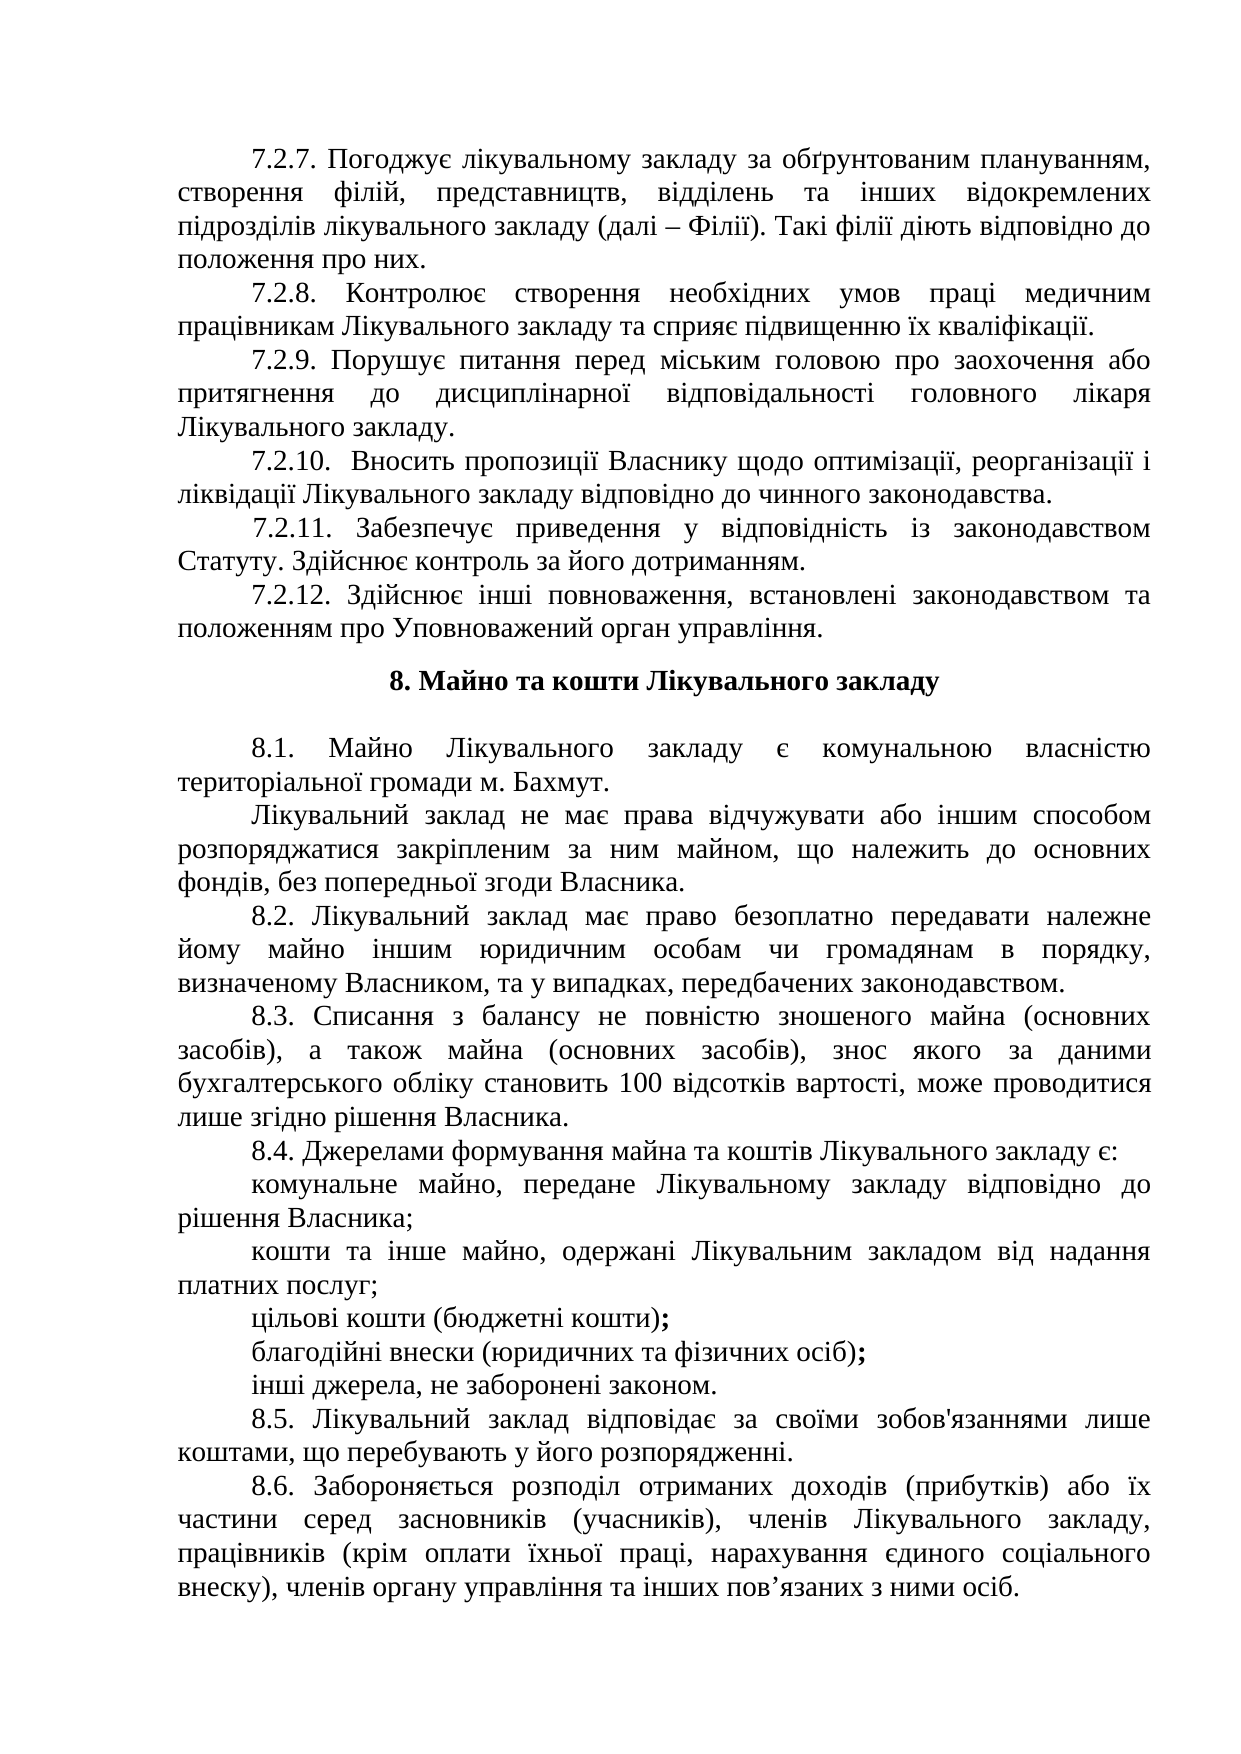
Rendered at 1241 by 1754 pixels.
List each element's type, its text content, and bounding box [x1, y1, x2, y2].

text 8. Майно та кошти Лікувального закладу [177, 663, 1152, 697]
text благодійні внески (юридичних та фізичних осіб); [177, 1334, 1152, 1367]
text 7.2.7. Погоджує лікувальному закладу за обґрунтованим плануванням, створення філій, представництв, відділень та інших відокремлених підрозділів лікувального закладу (далі – Філії). Такі філії діють відповідно до положення про них. [177, 141, 1152, 275]
text 8.5. Лікувальний заклад відповідає за своїми зобов'язаннями лише коштами, що перебувають у його розпорядженні. [177, 1401, 1152, 1468]
text 7.2.10. Вносить пропозиції Власнику щодо оптимізації, реорганізації і ліквідації Лікувального закладу відповідно до чинного законодавства. [177, 443, 1152, 510]
text 8.3. Списання з балансу не повністю зношеного майна (основних засобів), а також майна (основних засобів), знос якого за даними бухгалтерського обліку становить 100 відсотків вартості, може проводитися лише згідно рішення Власника. [177, 998, 1152, 1133]
text Лікувальний заклад не має права відчужувати або іншим способом розпоряджатися закріпленим за ним майном, що належить до основних фондів, без попередньої згоди Власника. [177, 797, 1152, 898]
text 7.2.8. Контролює створення необхідних умов праці медичним працівникам Лікувального закладу та сприяє підвищенню їх кваліфікації. [177, 275, 1152, 342]
text кошти та інше майно, одержані Лікувальним закладом від надання платних послуг; [177, 1233, 1152, 1300]
text 7.2.11. Забезпечує приведення у відповідність із законодавством Статуту. Здійснює контроль за його дотриманням. [177, 510, 1152, 577]
text 8.6. Забороняється розподіл отриманих доходів (прибутків) або їх частини серед засновників (учасників), членів Лікувального закладу, працівників (крім оплати їхньої праці, нарахування єдиного соціального внеску), членів органу управління та інших пов’язаних з ними осіб. [177, 1468, 1152, 1602]
text 8.2. Лікувальний заклад має право безоплатно передавати належне йому майно іншим юридичним особам чи громадянам в порядку, визначеному Власником, та у випадках, передбачених законодавством. [177, 898, 1152, 998]
text цільові кошти (бюджетні кошти); [177, 1300, 1152, 1334]
text 7.2.9. Порушує питання перед міським головою про заохочення або притягнення до дисциплінарної відповідальності головного лікаря Лікувального закладу. [177, 342, 1152, 443]
text 7.2.12. Здійснює інші повноваження, встановлені законодавством та положенням про Уповноважений орган управління. [177, 577, 1152, 644]
text 8.4. Джерелами формування майна та коштів Лікувального закладу є: [177, 1133, 1152, 1166]
text інші джерела, не заборонені законом. [177, 1367, 1152, 1401]
text комунальне майно, передане Лікувальному закладу відповідно до рішення Власника; [177, 1166, 1152, 1233]
text 8.1. Майно Лікувального закладу є комунальною власністю територіальної громади м. Бахмут. [177, 730, 1152, 797]
